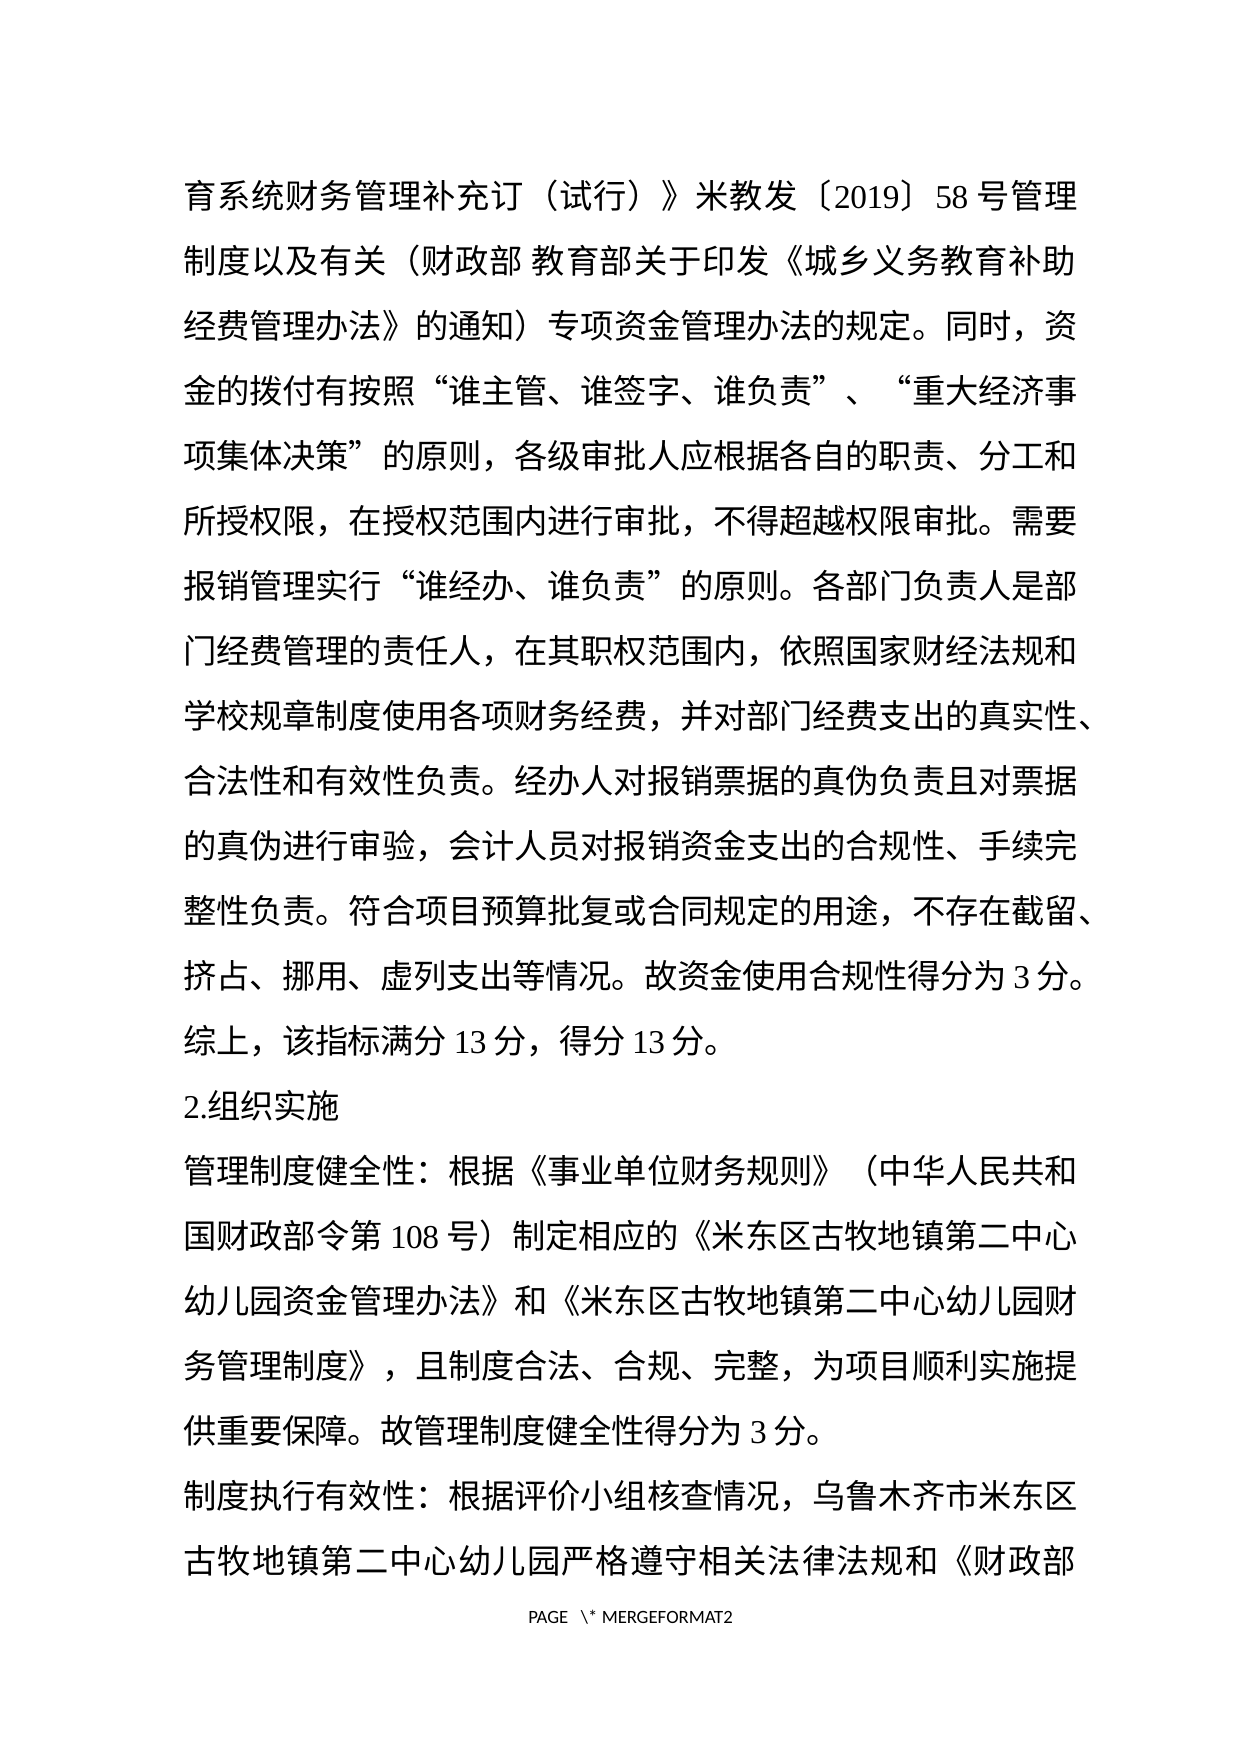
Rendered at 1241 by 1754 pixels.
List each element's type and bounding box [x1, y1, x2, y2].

text [183, 162, 1078, 1592]
